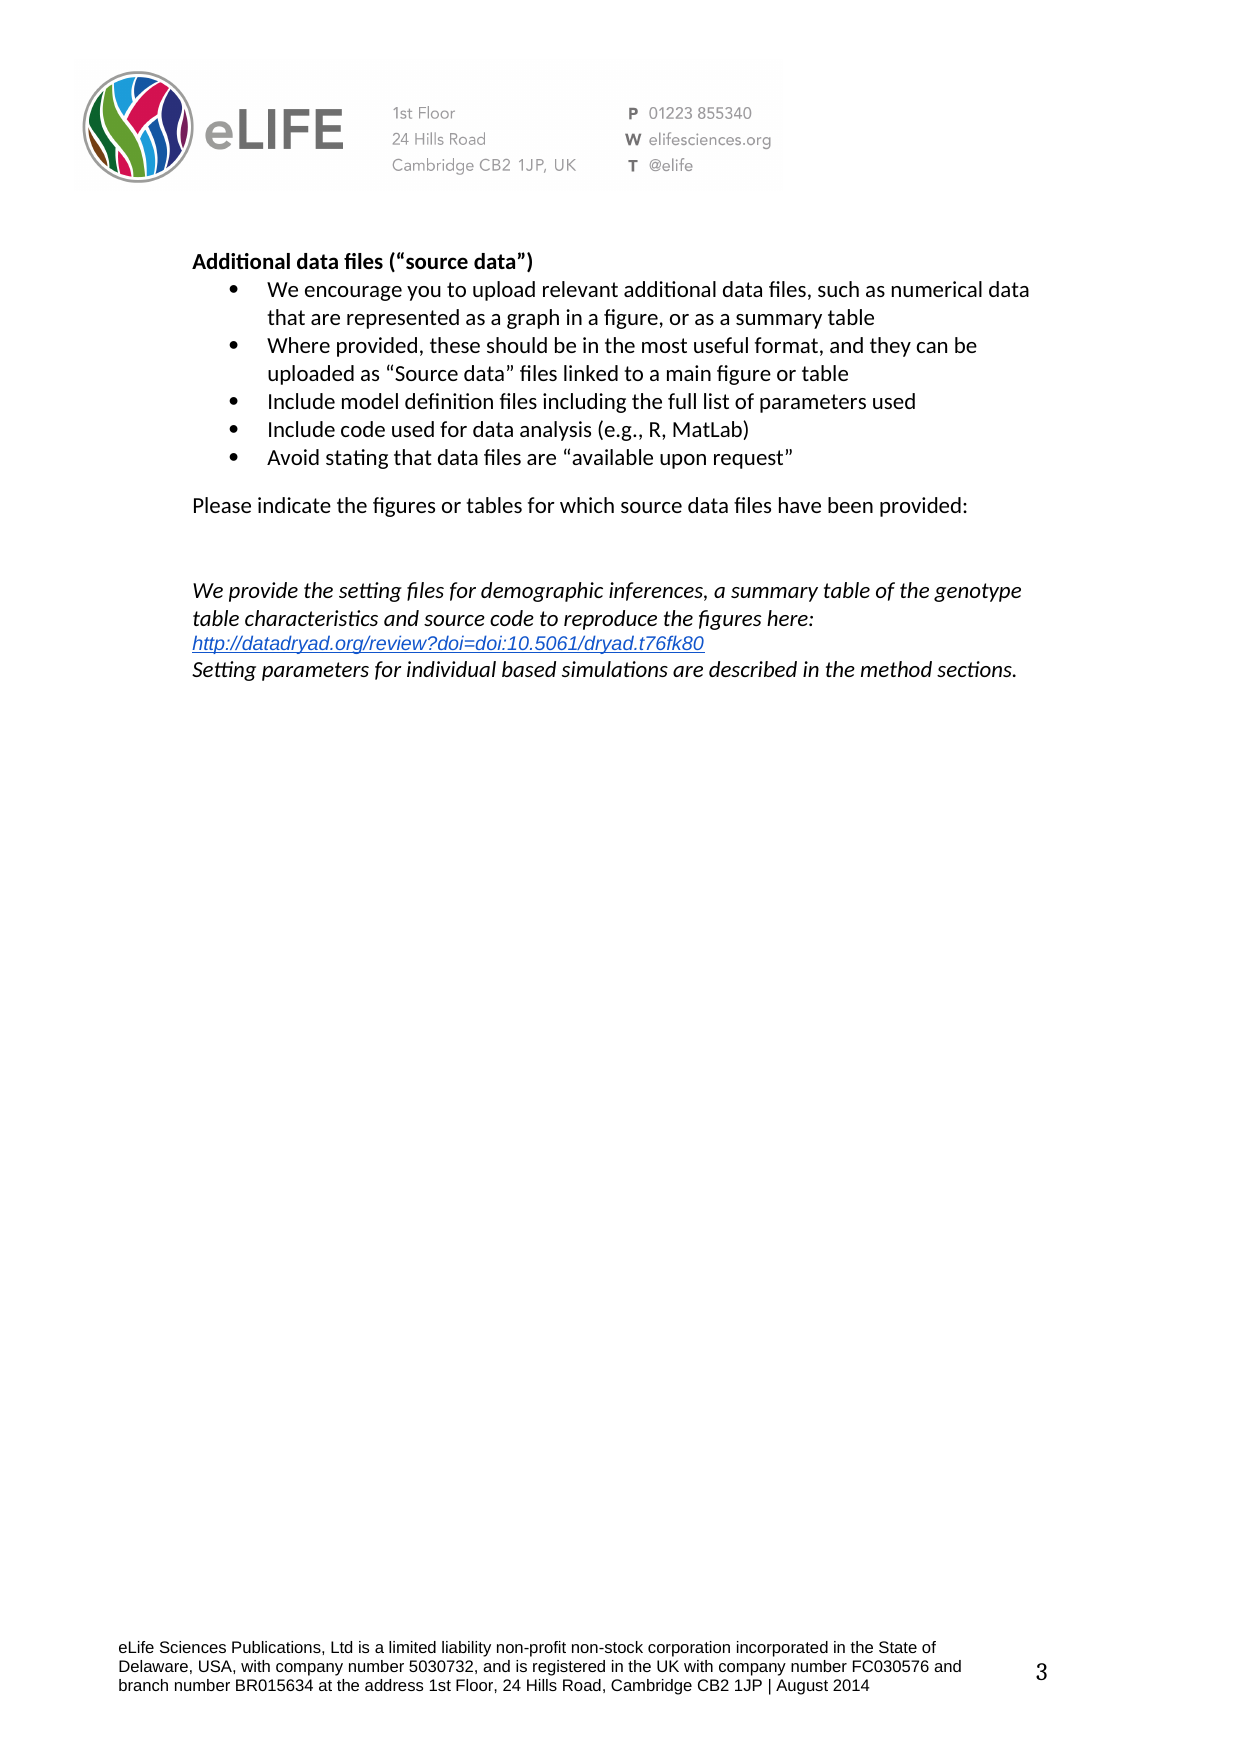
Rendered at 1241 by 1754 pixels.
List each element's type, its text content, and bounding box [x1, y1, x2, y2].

list Include model definition files including the full list of parameters used [229, 387, 1053, 415]
list Where provided, these should be in the most useful format, and they can be uploaded as “Source data” files linked to a main figure or table [229, 331, 1053, 387]
list We encourage you to upload relevant additional data files, such as numerical data that are represented as a graph in a figure, or as a summary table [229, 275, 1053, 331]
text Setting parameters for individual based simulations are described in the method sections. [192, 655, 1053, 683]
text Please indicate the figures or tables for which source data files have been provided: [192, 491, 1053, 519]
list Avoid stating that data files are “available upon request” [229, 443, 1053, 471]
list Include code used for data analysis (e.g., R, MatLab) [229, 415, 1053, 443]
text We provide the setting files for demographic inferences, a summary table of the genotype table characteristics and source code to reproduce the figures here: http://datadryad.org/review?doi=doi:10.5061/dryad.t76fk80 [192, 576, 1053, 655]
picture [73, 59, 784, 191]
text Additional data files (“source data”) [192, 247, 1053, 275]
